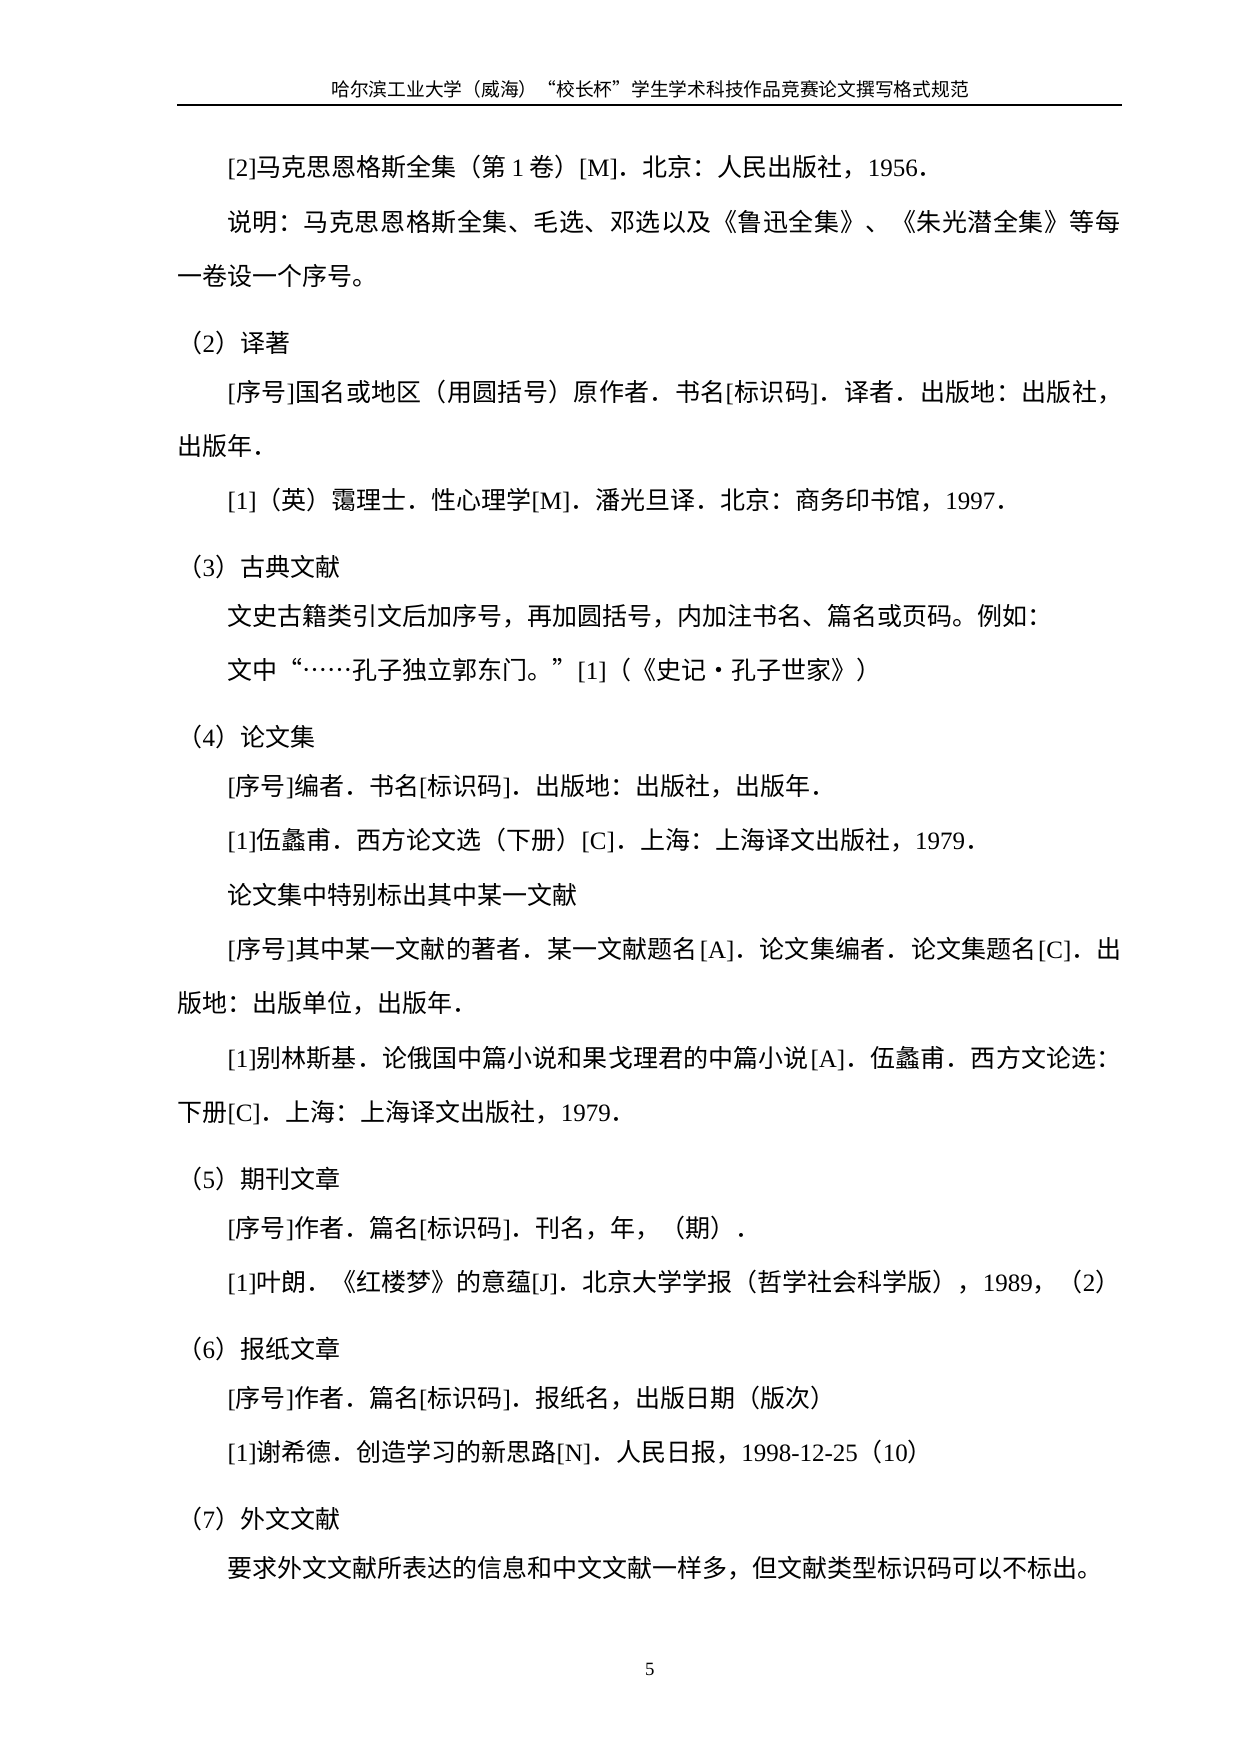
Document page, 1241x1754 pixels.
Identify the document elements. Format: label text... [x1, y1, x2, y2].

text 说明：马克思恩格斯全集、毛选、邓选以及《鲁迅全集》、《朱光潜全集》等每一卷设一个序号。 [177, 202, 1122, 293]
text [序号]作者．篇名[标识码]．报纸名，出版日期（版次） [177, 1378, 1122, 1414]
text [1]别林斯基．论俄国中篇小说和果戈理君的中篇小说[A]．伍蠡甫．西方文论选：下册[C]．上海：上海译文出版社，1979． [177, 1038, 1122, 1129]
text [1]伍蠡甫．西方论文选（下册）[C]．上海：上海译文出版社，1979． [177, 821, 1122, 857]
subtitle （2）译著 [177, 323, 1122, 359]
text [序号]编者．书名[标识码]．出版地：出版社，出版年． [177, 766, 1122, 803]
text 论文集中特别标出其中某一文献 [177, 875, 1122, 911]
text [2]马克思恩格斯全集（第1卷）[M]．北京：人民出版社，1956． [177, 148, 1122, 184]
text [1]叶朗．《红楼梦》的意蕴[J]．北京大学学报（哲学社会科学版），1989，（2） [177, 1263, 1122, 1299]
text [1]（英）霭理士．性心理学[M]．潘光旦译．北京：商务印书馆，1997． [177, 481, 1122, 517]
subtitle （5）期刊文章 [177, 1159, 1122, 1196]
text [1]谢希德．创造学习的新思路[N]．人民日报，1998-12-25（10） [177, 1433, 1122, 1469]
subtitle （6）报纸文章 [177, 1329, 1122, 1366]
text [序号]作者．篇名[标识码]．刊名，年，（期）． [177, 1208, 1122, 1244]
text [序号]其中某一文献的著者．某一文献题名[A]．论文集编者．论文集题名[C]．出版地：出版单位，出版年． [177, 929, 1122, 1020]
subtitle （4）论文集 [177, 718, 1122, 754]
subtitle （7）外文文献 [177, 1499, 1122, 1536]
text 要求外文文献所表达的信息和中文文献一样多，但文献类型标识码可以不标出。 [177, 1548, 1122, 1584]
subtitle （3）古典文献 [177, 548, 1122, 584]
text 文中“……孔子独立郭东门。”[1]（《史记•孔子世家》） [177, 651, 1122, 687]
text [序号]国名或地区（用圆括号）原作者．书名[标识码]．译者．出版地：出版社，出版年． [177, 372, 1122, 463]
text 文史古籍类引文后加序号，再加圆括号，内加注书名、篇名或页码。例如： [177, 596, 1122, 633]
